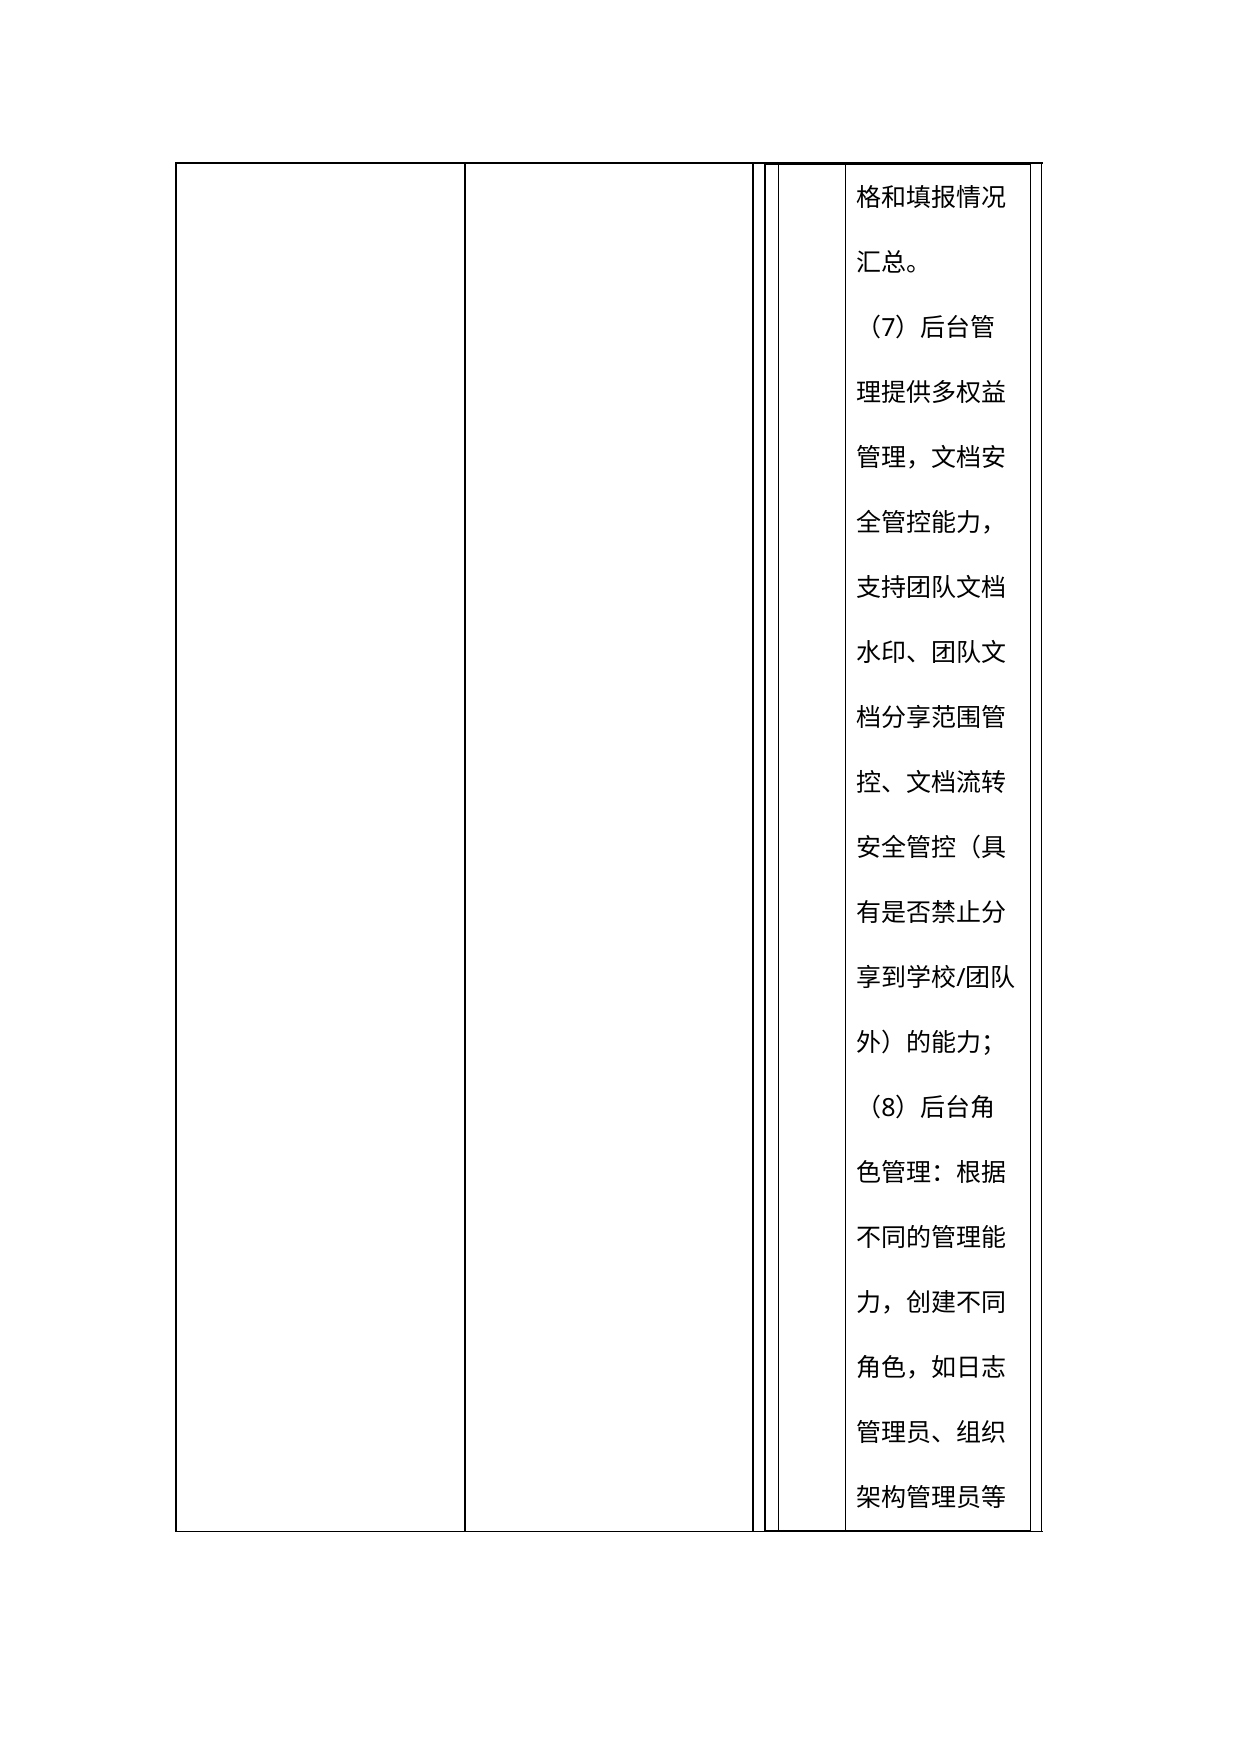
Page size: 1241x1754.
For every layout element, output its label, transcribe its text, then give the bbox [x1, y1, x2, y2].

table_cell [846, 165, 1030, 1530]
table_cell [779, 165, 845, 1530]
table_cell 1 [177, 164, 464, 1531]
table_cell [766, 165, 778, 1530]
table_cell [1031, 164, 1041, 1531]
table_cell ▲ [466, 164, 752, 1531]
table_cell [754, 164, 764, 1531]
